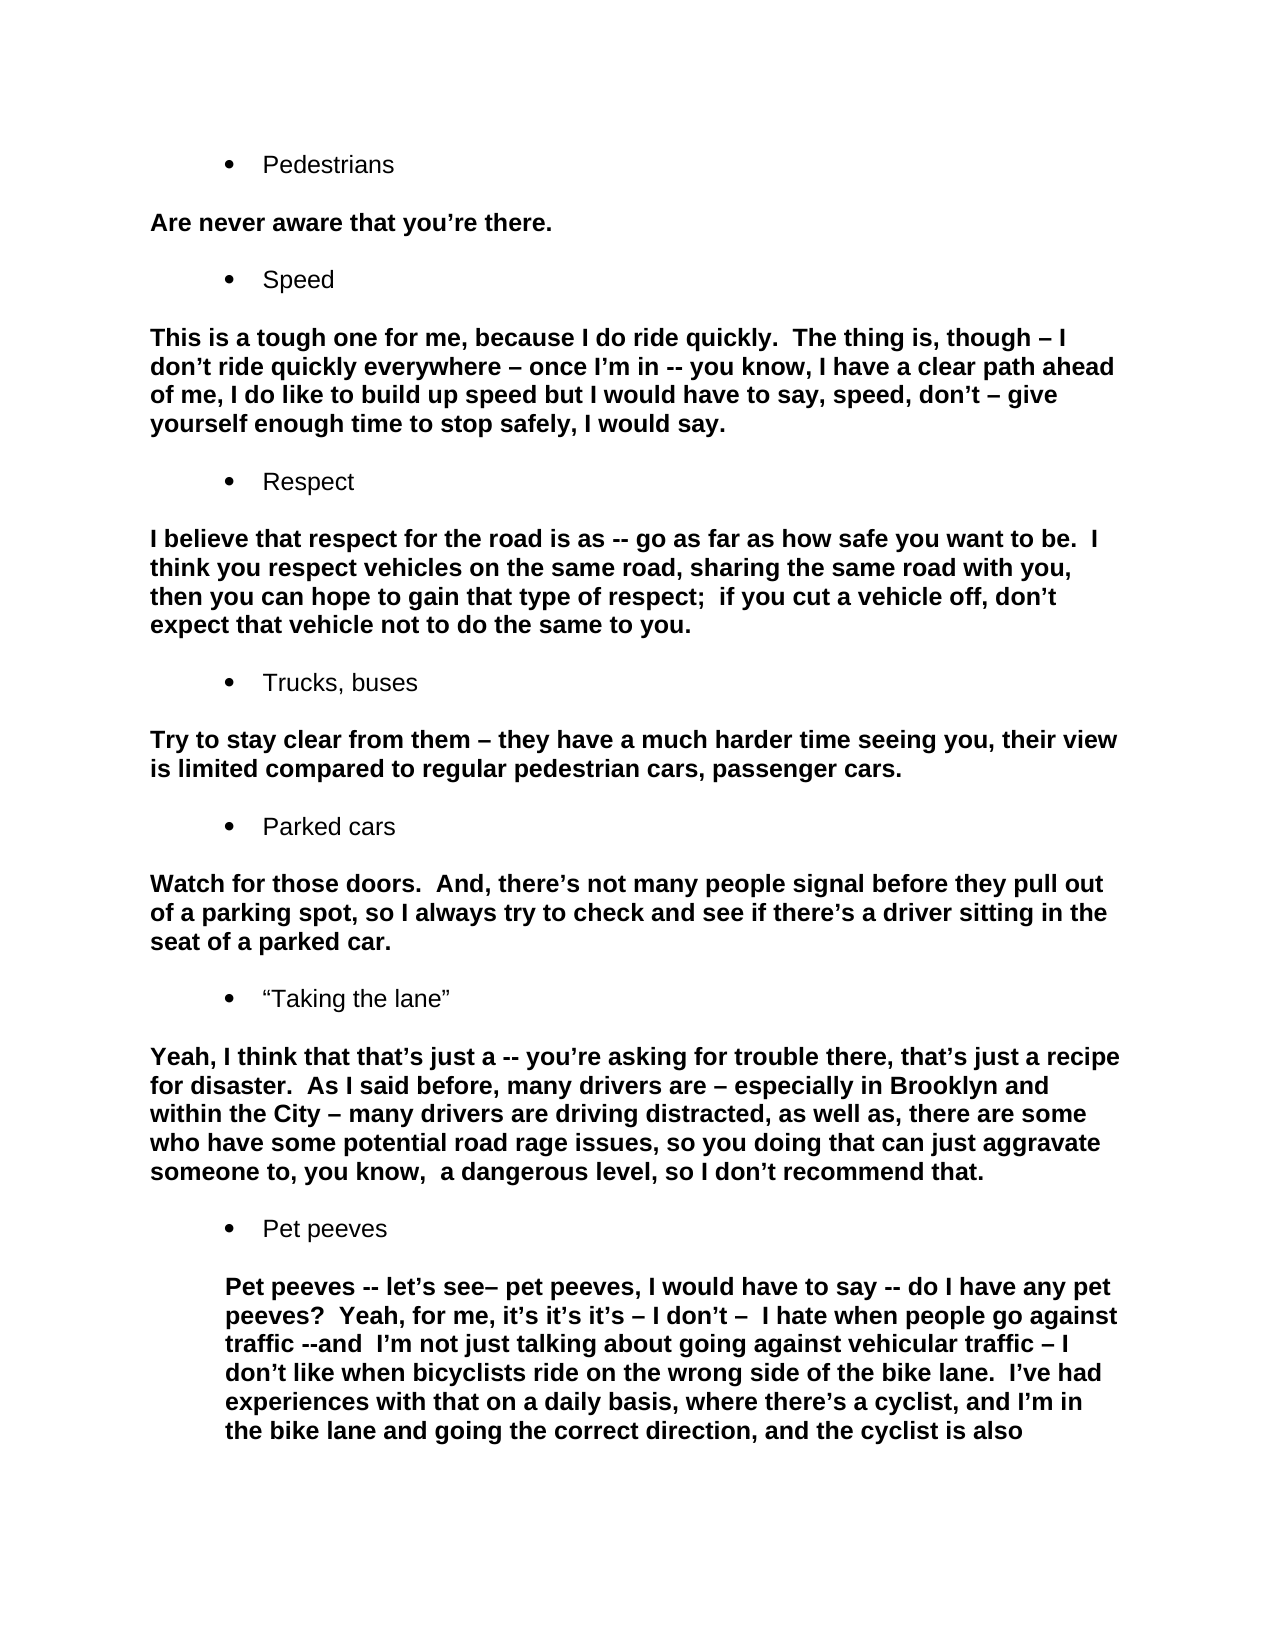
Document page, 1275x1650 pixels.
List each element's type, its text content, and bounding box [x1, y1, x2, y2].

list Pedestrians [225, 150, 1125, 179]
text This is a tough one for me, because I do ride quickly. The thing is, though – I don’t ride quickly everywhere – once I’m in -- you know, I have a clear path ahead of me, I do like to build up speed but I would have to say, speed, don’t – give yourself enough time to stop safely, I would say. [150, 323, 1125, 438]
list Pet peeves [225, 1214, 1125, 1243]
list Speed [225, 265, 1125, 294]
text Watch for those doors. And, there’s not many people signal before they pull out of a parking spot, so I always try to check and see if there’s a driver sitting in the seat of a parked car. [150, 869, 1125, 956]
text I believe that respect for the road is as -- go as far as how safe you want to be. I think you respect vehicles on the same road, sharing the same road with you, then you can hope to gain that type of respect; if you cut a vehicle off, don’t expect that vehicle not to do the same to you. [150, 524, 1125, 639]
list Trucks, buses [225, 668, 1125, 697]
text Try to stay clear from them – they have a much harder time seeing you, their view is limited compared to regular pedestrian cars, passenger cars. [150, 725, 1125, 783]
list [225, 1272, 1125, 1444]
list Respect [225, 466, 1125, 495]
text Yeah, I think that that’s just a -- you’re asking for trouble there, that’s just a recipe for disaster. As I said before, many drivers are – especially in Brooklyn and within the City – many drivers are driving distracted, as well as, there are some who have some potential road rage issues, so you doing that can just aggravate someone to, you know, a dangerous level, so I don’t recommend that. [150, 1042, 1125, 1186]
text Are never aware that you’re there. [150, 208, 1125, 236]
list Parked cars [225, 812, 1125, 841]
list “Taking the lane” [225, 984, 1125, 1013]
